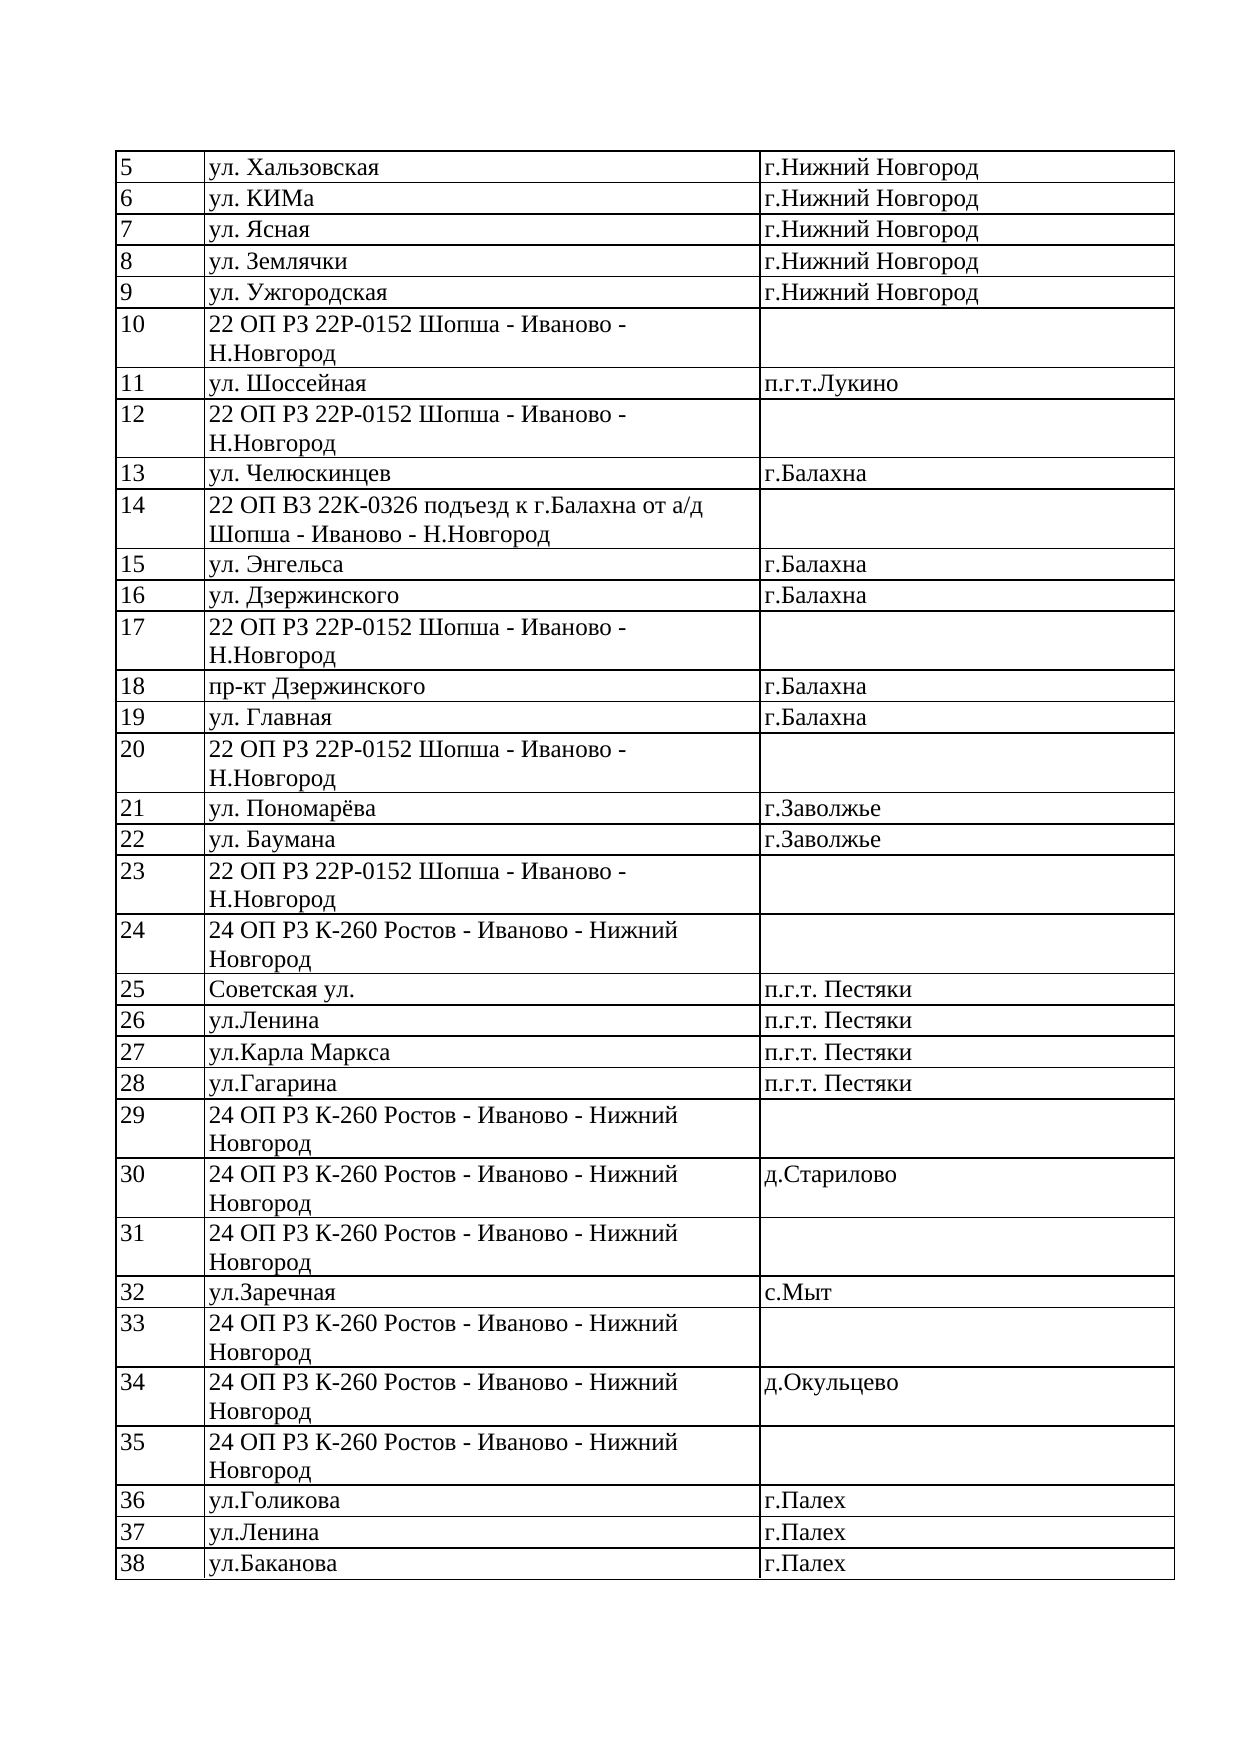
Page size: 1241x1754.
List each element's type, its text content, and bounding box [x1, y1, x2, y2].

table_cell ул. Хальзовская [205, 152, 759, 181]
table_cell 22 ОП РЗ 22Р-0152 Шопша - Иваново - Н.Новгород [205, 734, 759, 791]
table_cell д.Окульцево [761, 1368, 1174, 1425]
table_cell г.Нижний Новгород [761, 183, 1174, 213]
table_cell ул.Заречная [205, 1277, 759, 1307]
table_cell 22 [117, 825, 204, 854]
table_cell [205, 1368, 759, 1425]
table_cell 38 [117, 1549, 204, 1578]
table_cell г.Нижний Новгород [761, 246, 1174, 276]
table_cell [761, 309, 1174, 366]
table_cell г.Палех [761, 1549, 1174, 1578]
table_cell 22 ОП РЗ 22Р-0152 Шопша - Иваново - Н.Новгород [205, 309, 759, 366]
table_cell [761, 734, 1174, 791]
table_cell [761, 1100, 1174, 1157]
table_cell ул. Шоссейная [205, 368, 759, 398]
table_cell п.г.т.Лукино [761, 368, 1174, 398]
table_cell 22 ОП РЗ 22Р-0152 Шопша - Иваново - Н.Новгород [205, 856, 759, 913]
table_cell 27 [117, 1037, 204, 1067]
table_cell ул. Землячки [205, 246, 759, 276]
table_cell 34 [117, 1368, 204, 1425]
table_cell г.Палех [761, 1486, 1174, 1516]
table_cell 24 ОП Р3 К-260 Ростов - Иваново - Нижний Новгород [205, 1100, 759, 1157]
table_cell 32 [117, 1277, 204, 1307]
table_cell д.Старилово [761, 1159, 1174, 1216]
table_cell 23 [117, 856, 204, 913]
table_cell [761, 612, 1174, 669]
table_cell [761, 856, 1174, 913]
table_cell г.Нижний Новгород [761, 277, 1174, 307]
table_cell 20 [117, 734, 204, 791]
table_cell 10 [117, 309, 204, 366]
table_cell г.Балахна [761, 549, 1174, 579]
table_cell ул. Энгельса [205, 549, 759, 579]
table_cell 24 ОП Р3 К-260 Ростов - Иваново - Нижний Новгород [205, 1159, 759, 1216]
table_cell ул. Ужгородская [205, 277, 759, 307]
table_cell 19 [117, 702, 204, 732]
table_cell 8 [117, 246, 204, 276]
table_cell Советская ул. [205, 974, 759, 1004]
table_cell г.Нижний Новгород [761, 215, 1174, 244]
table_cell 28 [117, 1068, 204, 1098]
table_cell г.Балахна [761, 581, 1174, 610]
table_cell 22 ОП РЗ 22Р-0152 Шопша - Иваново - Н.Новгород [205, 400, 759, 457]
table_cell 14 [117, 490, 204, 547]
table_cell ул. Баумана [205, 825, 759, 854]
table_cell ул. Главная [205, 702, 759, 732]
table_cell г.Нижний Новгород [761, 152, 1174, 181]
table_cell [761, 1308, 1174, 1366]
table_cell 22 ОП РЗ 22Р-0152 Шопша - Иваново - Н.Новгород [205, 612, 759, 669]
table_cell ул.Баканова [205, 1549, 759, 1578]
table_cell 11 [117, 368, 204, 398]
table_cell [761, 400, 1174, 457]
table_cell 35 [117, 1427, 204, 1484]
table_cell [761, 490, 1174, 547]
table_cell 16 [117, 581, 204, 610]
table_cell ул. Челюскинцев [205, 458, 759, 488]
table_cell ул.Гагарина [205, 1068, 759, 1098]
table_cell [761, 1427, 1174, 1484]
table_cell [205, 1427, 759, 1484]
table_cell п.г.т. Пестяки [761, 1037, 1174, 1067]
table_cell [761, 1218, 1174, 1275]
table_cell 26 [117, 1006, 204, 1035]
table_cell 31 [117, 1218, 204, 1275]
table_cell 24 [117, 915, 204, 972]
table_cell 6 [117, 183, 204, 213]
table_cell ул.Ленина [205, 1517, 759, 1547]
table_cell [761, 915, 1174, 972]
table_cell ул. КИМа [205, 183, 759, 213]
table_cell 22 ОП В3 22К-0326 подъезд к г.Балахна от а/д Шопша - Иваново - Н.Новгород [205, 490, 759, 547]
table_cell 30 [117, 1159, 204, 1216]
table_cell п.г.т. Пестяки [761, 974, 1174, 1004]
table_cell г.Балахна [761, 458, 1174, 488]
table_cell 15 [117, 549, 204, 579]
table_cell п.г.т. Пестяки [761, 1006, 1174, 1035]
table_cell ул. Ясная [205, 215, 759, 244]
table_cell ул.Карла Маркса [205, 1037, 759, 1067]
table_cell 12 [117, 400, 204, 457]
table_cell 18 [117, 671, 204, 701]
table_cell 33 [117, 1308, 204, 1366]
table_cell 36 [117, 1486, 204, 1516]
table_cell п.г.т. Пестяки [761, 1068, 1174, 1098]
table_cell 13 [117, 458, 204, 488]
table_cell ул. Пономарёва [205, 793, 759, 823]
table_cell 21 [117, 793, 204, 823]
table_cell 25 [117, 974, 204, 1004]
table_cell г.Заволжье [761, 793, 1174, 823]
table_cell 24 ОП Р3 К-260 Ростов - Иваново - Нижний Новгород [205, 1308, 759, 1366]
table_cell ул.Ленина [205, 1006, 759, 1035]
table_cell 37 [117, 1517, 204, 1547]
table_cell г.Заволжье [761, 825, 1174, 854]
table_cell 9 [117, 277, 204, 307]
table_cell г.Палех [761, 1517, 1174, 1547]
table_cell г.Балахна [761, 671, 1174, 701]
table_cell ул.Голикова [205, 1486, 759, 1516]
table_cell 29 [117, 1100, 204, 1157]
table_cell 7 [117, 215, 204, 244]
table_cell 24 ОП Р3 К-260 Ростов - Иваново - Нижний Новгород [205, 1218, 759, 1275]
table_cell 17 [117, 612, 204, 669]
table_cell с.Мыт [761, 1277, 1174, 1307]
table_cell пр-кт Дзержинского [205, 671, 759, 701]
table_cell 5 [117, 152, 204, 181]
table_cell ул. Дзержинского [205, 581, 759, 610]
table_cell 24 ОП Р3 К-260 Ростов - Иваново - Нижний Новгород [205, 915, 759, 972]
table_cell г.Балахна [761, 702, 1174, 732]
